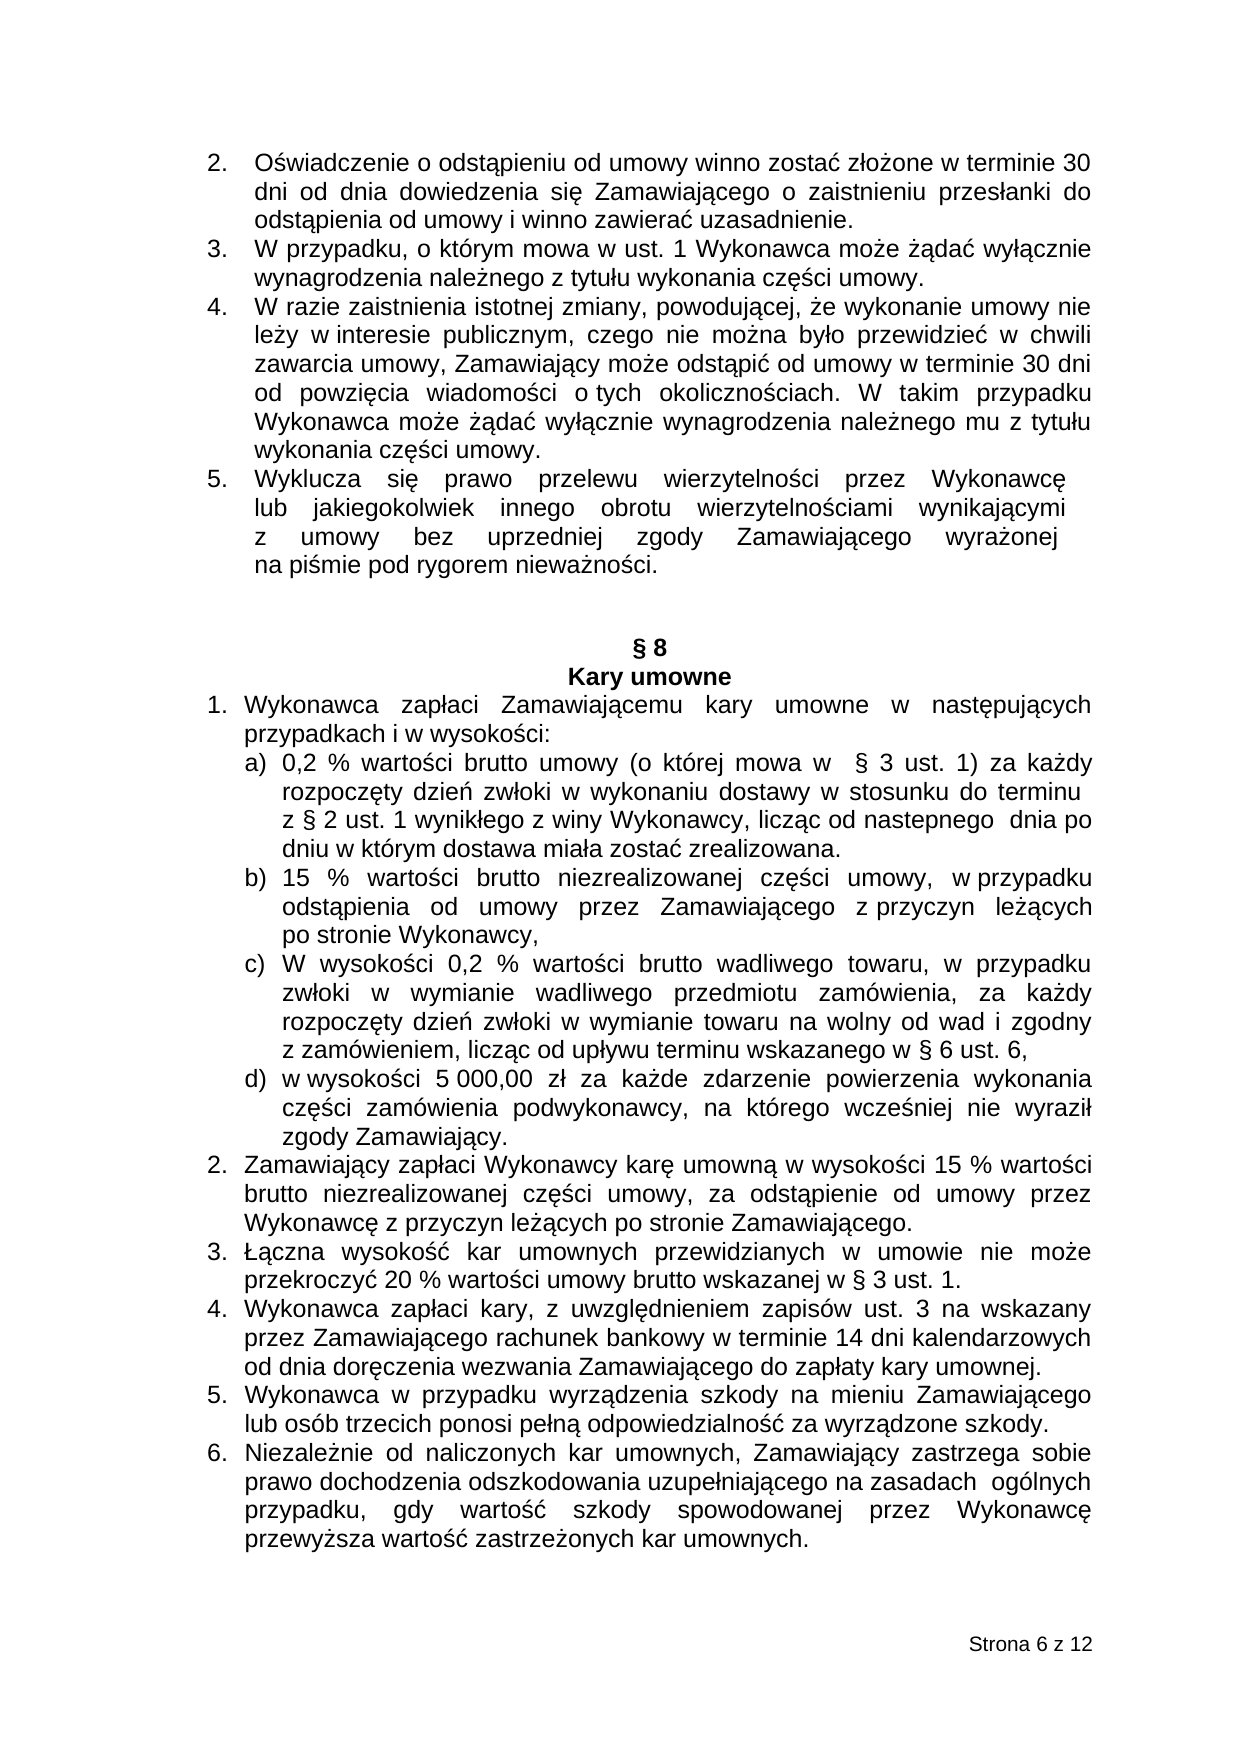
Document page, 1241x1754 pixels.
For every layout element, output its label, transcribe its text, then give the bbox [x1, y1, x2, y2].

list 0,2 % wartości brutto umowy (o której mowa w § 3 ust. 1) za każdy rozpoczęty dzień zwłoki w wykonaniu dostawy w stosunku do terminu z § 2 ust. 1 wynikłego z winy Wykonawcy, licząc od nastepnego dnia po dniu w którym dostawa miała zostać zrealizowana. [244, 748, 1092, 863]
list Wykonawca w przypadku wyrządzenia szkody na mieniu Zamawiającego lub osób trzecich ponosi pełną odpowiedzialność za wyrządzone szkody. [207, 1380, 1092, 1438]
list Zamawiający zapłaci Wykonawcy karę umowną w wysokości 15 % wartości brutto niezrealizowanej części umowy, za odstąpienie od umowy przez Wykonawcę z przyczyn leżących po stronie Zamawiającego. [207, 1150, 1092, 1236]
list W przypadku, o którym mowa w ust. 1 Wykonawca może żądać wyłącznie wynagrodzenia należnego z tytułu wykonania części umowy. [207, 234, 1092, 291]
list Wyklucza się prawo przelewu wierzytelności przez Wykonawcę lub jakiegokolwiek innego obrotu wierzytelnościami wynikającymi z umowy bez uprzedniej zgody Zamawiającego wyrażonej na piśmie pod rygorem nieważności. [207, 464, 1092, 579]
list W razie zaistnienia istotnej zmiany, powodującej, że wykonanie umowy nie leży w interesie publicznym, czego nie można było przewidzieć w chwili zawarcia umowy, Zamawiający może odstąpić od umowy w terminie 30 dni od powzięcia wiadomości o tych okolicznościach. W takim przypadku Wykonawca może żądać wyłącznie wynagrodzenia należnego mu z tytułu wykonania części umowy. [207, 291, 1092, 464]
text Kary umowne [207, 661, 1092, 690]
list Wykonawca zapłaci kary, z uwzględnieniem zapisów ust. 3 na wskazany przez Zamawiającego rachunek bankowy w terminie 14 dni kalendarzowych od dnia doręczenia wezwania Zamawiającego do zapłaty kary umownej. [207, 1294, 1092, 1380]
list w wysokości 5 000,00 zł za każde zdarzenie powierzenia wykonania części zamówienia podwykonawcy, na którego wcześniej nie wyraził zgody Zamawiający. [244, 1064, 1092, 1150]
list Wykonawca zapłaci Zamawiającemu kary umowne w następujących przypadkach i w wysokości: [207, 690, 1092, 748]
text § 8 [207, 633, 1092, 661]
list W wysokości 0,2 % wartości brutto wadliwego towaru, w przypadku zwłoki w wymianie wadliwego przedmiotu zamówienia, za każdy rozpoczęty dzień zwłoki w wymianie towaru na wolny od wad i zgodny z zamówieniem, licząc od upływu terminu wskazanego w § 6 ust. 6, [244, 949, 1092, 1064]
list Oświadczenie o odstąpieniu od umowy winno zostać złożone w terminie 30 dni od dnia dowiedzenia się Zamawiającego o zaistnieniu przesłanki do odstąpienia od umowy i winno zawierać uzasadnienie. [207, 148, 1092, 234]
list Łączna wysokość kar umownych przewidzianych w umowie nie może przekroczyć 20 % wartości umowy brutto wskazanej w § 3 ust. 1. [207, 1236, 1092, 1294]
list Niezależnie od naliczonych kar umownych, Zamawiający zastrzega sobie prawo dochodzenia odszkodowania uzupełniającego na zasadach ogólnych przypadku, gdy wartość szkody spowodowanej przez Wykonawcę przewyższa wartość zastrzeżonych kar umownych. [207, 1438, 1092, 1553]
list 15 % wartości brutto niezrealizowanej części umowy, w przypadku odstąpienia od umowy przez Zamawiającego z przyczyn leżących po stronie Wykonawcy, [244, 863, 1092, 949]
